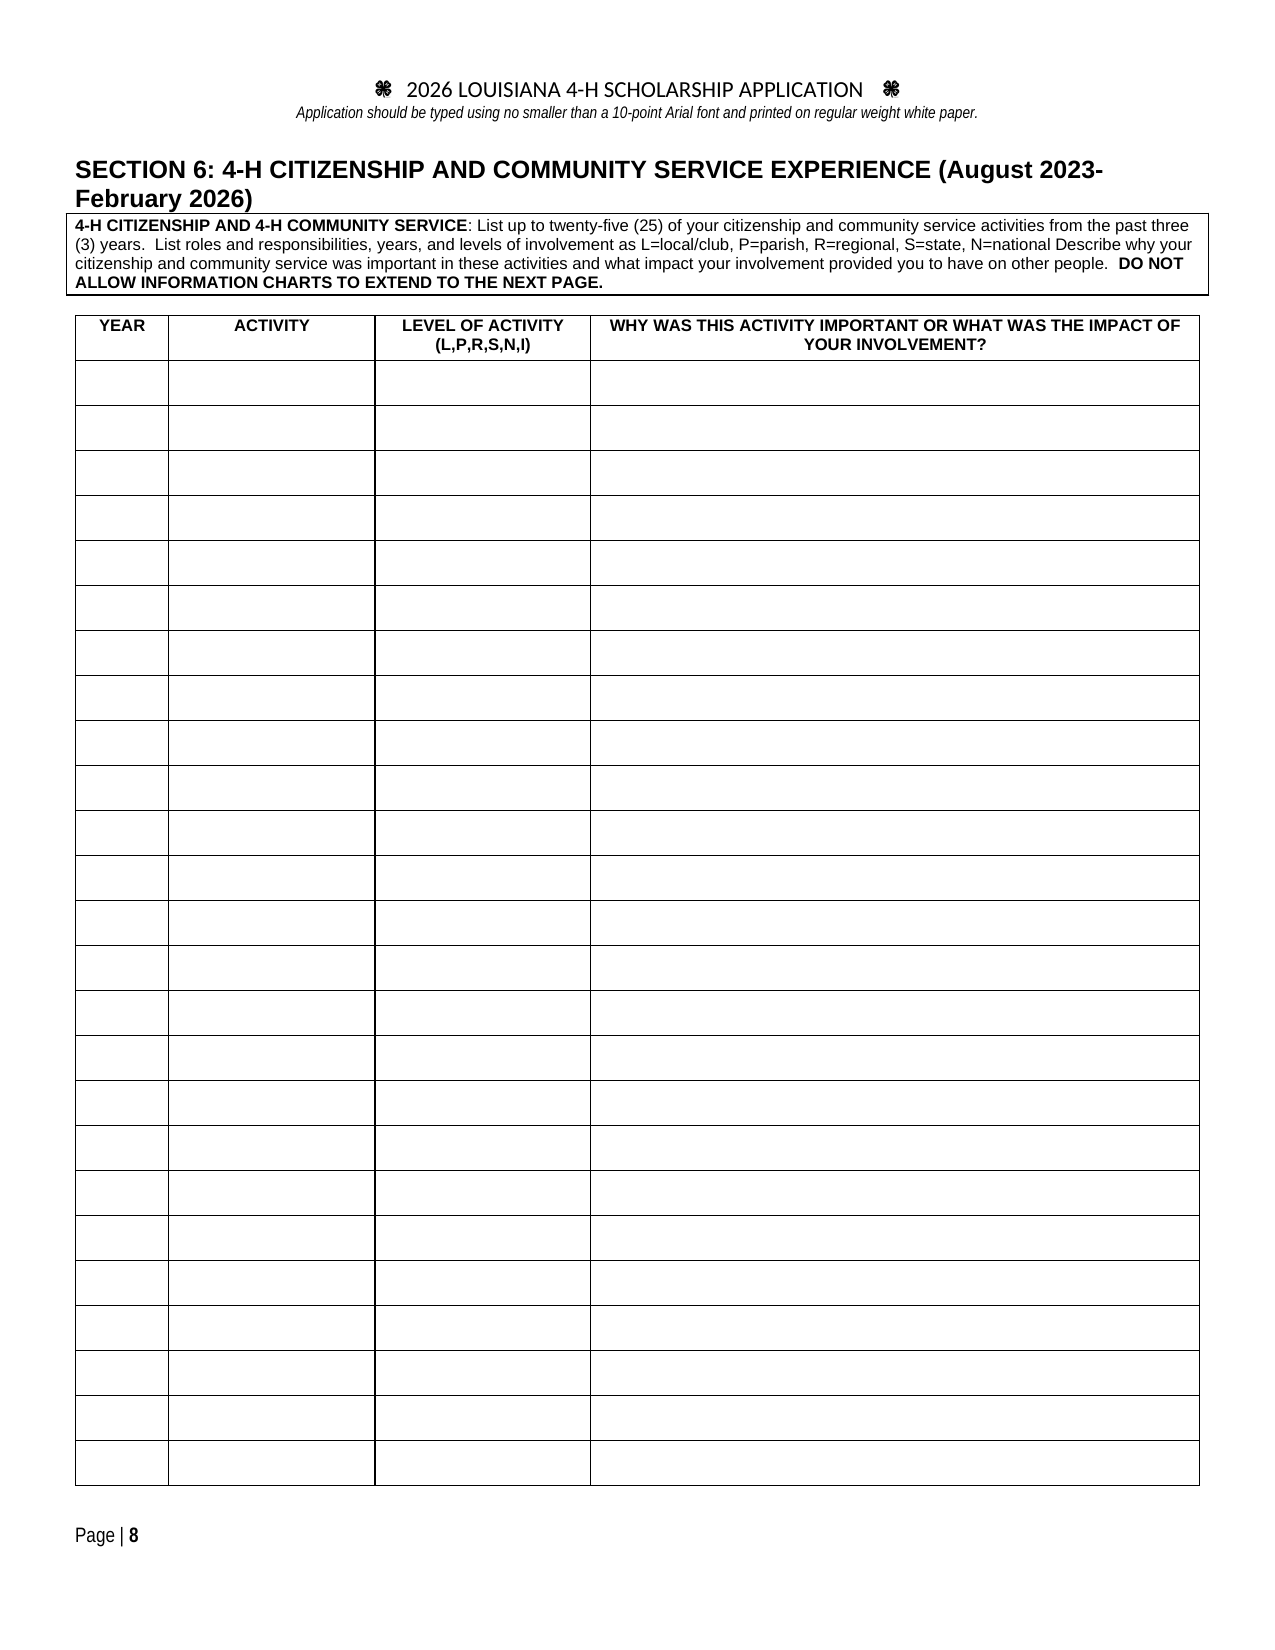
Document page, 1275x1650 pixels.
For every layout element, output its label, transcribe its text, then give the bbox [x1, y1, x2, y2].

table_cell [591, 496, 1199, 540]
table_cell [376, 1036, 590, 1080]
table_cell [169, 1036, 374, 1080]
table_cell [591, 901, 1199, 945]
table_cell [591, 451, 1199, 495]
table_cell [76, 1351, 168, 1395]
table_cell [376, 991, 590, 1035]
table_cell [169, 1351, 374, 1395]
table_cell [376, 901, 590, 945]
table_cell [169, 1216, 374, 1260]
table_cell [76, 631, 168, 675]
table_cell [591, 1081, 1199, 1125]
table_cell [591, 406, 1199, 450]
table_cell [76, 1396, 168, 1440]
table_cell [591, 1261, 1199, 1305]
table_header LEVEL OF ACTIVITY (L,P,R,S,N,I) [376, 316, 590, 360]
table_cell [169, 811, 374, 855]
table_cell [76, 1081, 168, 1125]
table_cell [169, 1171, 374, 1215]
table_cell [76, 1261, 168, 1305]
table_cell [169, 361, 374, 405]
table_cell [76, 541, 168, 585]
table_cell [76, 991, 168, 1035]
table_cell [76, 361, 168, 405]
table_cell [169, 946, 374, 990]
table_cell [376, 1126, 590, 1170]
table_cell [76, 1216, 168, 1260]
table_cell [376, 1171, 590, 1215]
table_cell [376, 1351, 590, 1395]
table_cell [376, 721, 590, 765]
table_cell [591, 631, 1199, 675]
table_cell [591, 1126, 1199, 1170]
table_cell [376, 1396, 590, 1440]
table_cell [169, 1306, 374, 1350]
text 4-H CITIZENSHIP AND 4-H COMMUNITY SERVICE: List up to twenty-five (25) of your citizenship and community service activities from the past three (3) years. List roles and responsibilities, years, and levels of involvement as L=local/club, P=parish, R=regional, S=state, N=national Describe why your citizenship and community service was important in these activities and what impact your involvement provided you to have on other people. DO NOT ALLOW INFORMATION CHARTS TO EXTEND TO THE NEXT PAGE. [67, 214, 1208, 294]
table_cell [591, 1396, 1199, 1440]
table_cell [169, 676, 374, 720]
table_cell [591, 586, 1199, 630]
table_cell [169, 586, 374, 630]
table_cell [591, 1441, 1199, 1485]
table_cell [591, 946, 1199, 990]
table_cell [169, 991, 374, 1035]
table_cell [76, 496, 168, 540]
table_cell [591, 1216, 1199, 1260]
table_cell [376, 406, 590, 450]
picture [883, 80, 900, 98]
table_cell [76, 406, 168, 450]
table_cell [591, 541, 1199, 585]
table_cell [376, 586, 590, 630]
table_cell [376, 541, 590, 585]
table_cell [376, 1216, 590, 1260]
table_cell [169, 496, 374, 540]
table_cell [76, 451, 168, 495]
table_cell [76, 676, 168, 720]
table_cell [376, 811, 590, 855]
table_cell [376, 766, 590, 810]
table_cell [169, 856, 374, 900]
table_cell [376, 496, 590, 540]
table_cell [591, 1351, 1199, 1395]
table_cell [76, 766, 168, 810]
table_cell [169, 901, 374, 945]
table_cell [169, 1081, 374, 1125]
table_cell [376, 1081, 590, 1125]
table_cell [76, 901, 168, 945]
table_cell [169, 631, 374, 675]
table_cell [591, 766, 1199, 810]
table_cell [376, 1441, 590, 1485]
table_cell [76, 586, 168, 630]
table_cell [169, 1396, 374, 1440]
table_cell [591, 1306, 1199, 1350]
table_cell [376, 1261, 590, 1305]
table_cell [169, 451, 374, 495]
table_cell [76, 1306, 168, 1350]
table_header YEAR [76, 316, 168, 360]
table_header WHY WAS THIS ACTIVITY IMPORTANT OR WHAT WAS THE IMPACT OF YOUR INVOLVEMENT? [591, 316, 1199, 360]
table_cell [376, 451, 590, 495]
table_cell [376, 676, 590, 720]
table_cell [76, 1126, 168, 1170]
table_cell [169, 541, 374, 585]
table_cell [591, 811, 1199, 855]
table_cell [376, 361, 590, 405]
table_cell [591, 361, 1199, 405]
table_cell [169, 1126, 374, 1170]
table_cell [591, 991, 1199, 1035]
table_cell [376, 856, 590, 900]
table_cell [76, 1036, 168, 1080]
table_cell [591, 856, 1199, 900]
table_cell [169, 1441, 374, 1485]
table_cell [76, 946, 168, 990]
table_cell [376, 946, 590, 990]
table_cell [169, 1261, 374, 1305]
table_cell [76, 1171, 168, 1215]
table_cell [169, 766, 374, 810]
table_cell [76, 811, 168, 855]
table_cell [76, 721, 168, 765]
table_header ACTIVITY [169, 316, 374, 360]
table_cell [169, 406, 374, 450]
subtitle SECTION 6: 4-H CITIZENSHIP AND COMMUNITY SERVICE EXPERIENCE (August 2023-February 2026) [75, 155, 1200, 213]
table_cell [376, 631, 590, 675]
table_cell [76, 856, 168, 900]
table_cell [591, 1171, 1199, 1215]
table_cell [376, 1306, 590, 1350]
table_cell [591, 1036, 1199, 1080]
table_cell [169, 721, 374, 765]
table_cell [591, 676, 1199, 720]
table_cell [76, 1441, 168, 1485]
table_cell [591, 721, 1199, 765]
picture [375, 80, 392, 98]
